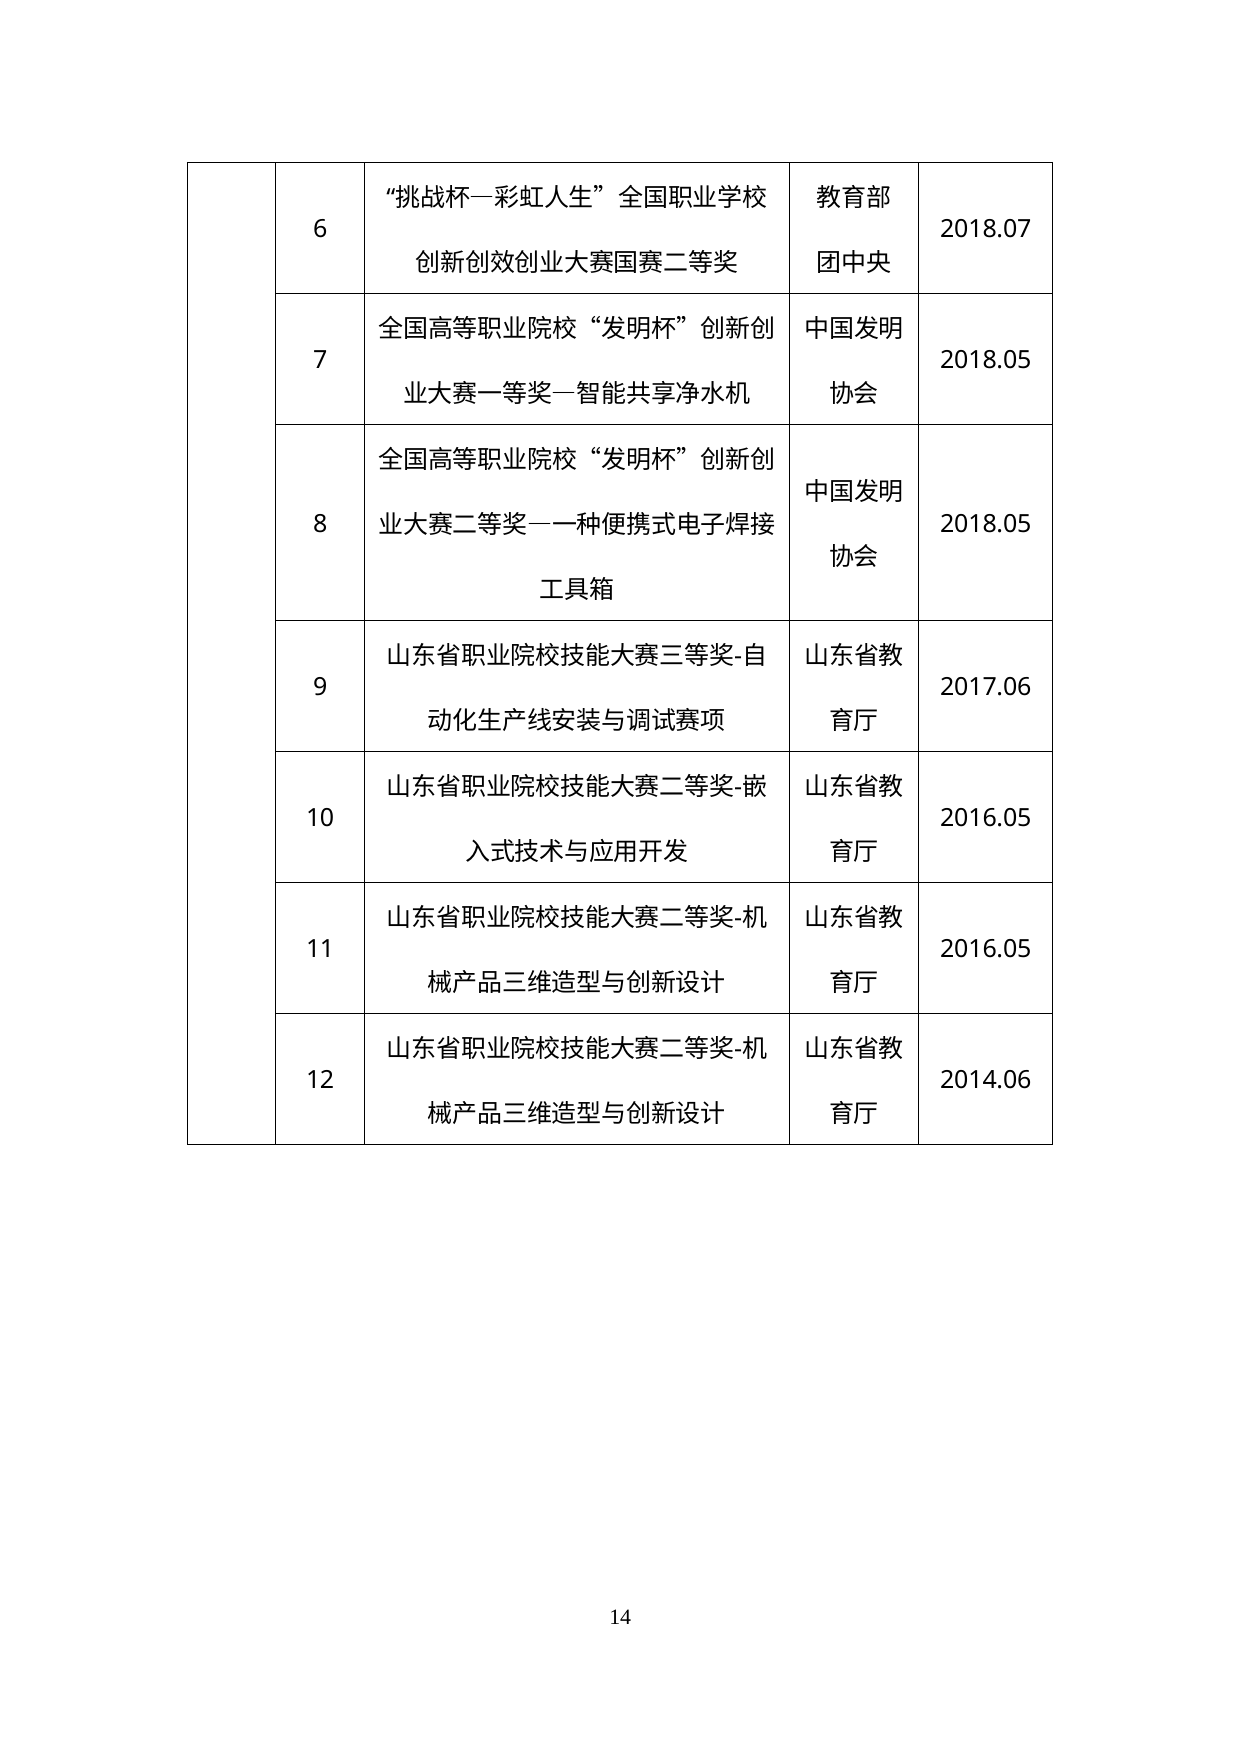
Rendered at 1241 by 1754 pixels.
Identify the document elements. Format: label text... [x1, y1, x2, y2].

table_cell 7 [276, 294, 364, 424]
table_cell 10 [276, 752, 364, 882]
table_cell 山东省职业院校技能大赛二等奖-嵌入式技术与应用开发 [365, 752, 789, 882]
table_cell 全国高等职业院校“发明杯”创新创业大赛一等奖—智能共享净水机 [365, 294, 789, 424]
table_cell 山东省教育厅 [790, 883, 918, 1013]
table_cell 2018.05 [919, 294, 1052, 424]
table_cell 2018.05 [919, 425, 1052, 620]
table_cell 2016.05 [919, 883, 1052, 1013]
table_cell 中国发明协会 [790, 425, 918, 620]
table_cell 12 [276, 1014, 364, 1144]
table_cell 山东省职业院校技能大赛二等奖-机械产品三维造型与创新设计 [365, 883, 789, 1013]
table_cell 山东省职业院校技能大赛三等奖-自动化生产线安装与调试赛项 [365, 621, 789, 751]
table_cell 2016.05 [919, 752, 1052, 882]
table_cell 中国发明协会 [790, 294, 918, 424]
table_cell 2014.06 [919, 1014, 1052, 1144]
table_cell 山东省教育厅 [790, 621, 918, 751]
table_cell 11 [276, 883, 364, 1013]
table_cell 9 [276, 621, 364, 751]
table_cell 全国高等职业院校“发明杯”创新创业大赛二等奖—一种便携式电子焊接工具箱 [365, 425, 789, 620]
table_cell 2018.07 [919, 163, 1052, 293]
table_cell 教育部 团中央 [790, 163, 918, 293]
table_cell “挑战杯—彩虹人生”全国职业学校创新创效创业大赛国赛二等奖 [365, 163, 789, 293]
table_cell 8 [276, 425, 364, 620]
table_cell 山东省职业院校技能大赛二等奖-机械产品三维造型与创新设计 [365, 1014, 789, 1144]
table_cell 山东省教育厅 [790, 1014, 918, 1144]
table_cell 山东省教育厅 [790, 752, 918, 882]
table_cell 2017.06 [919, 621, 1052, 751]
table_cell 6 [276, 163, 364, 293]
